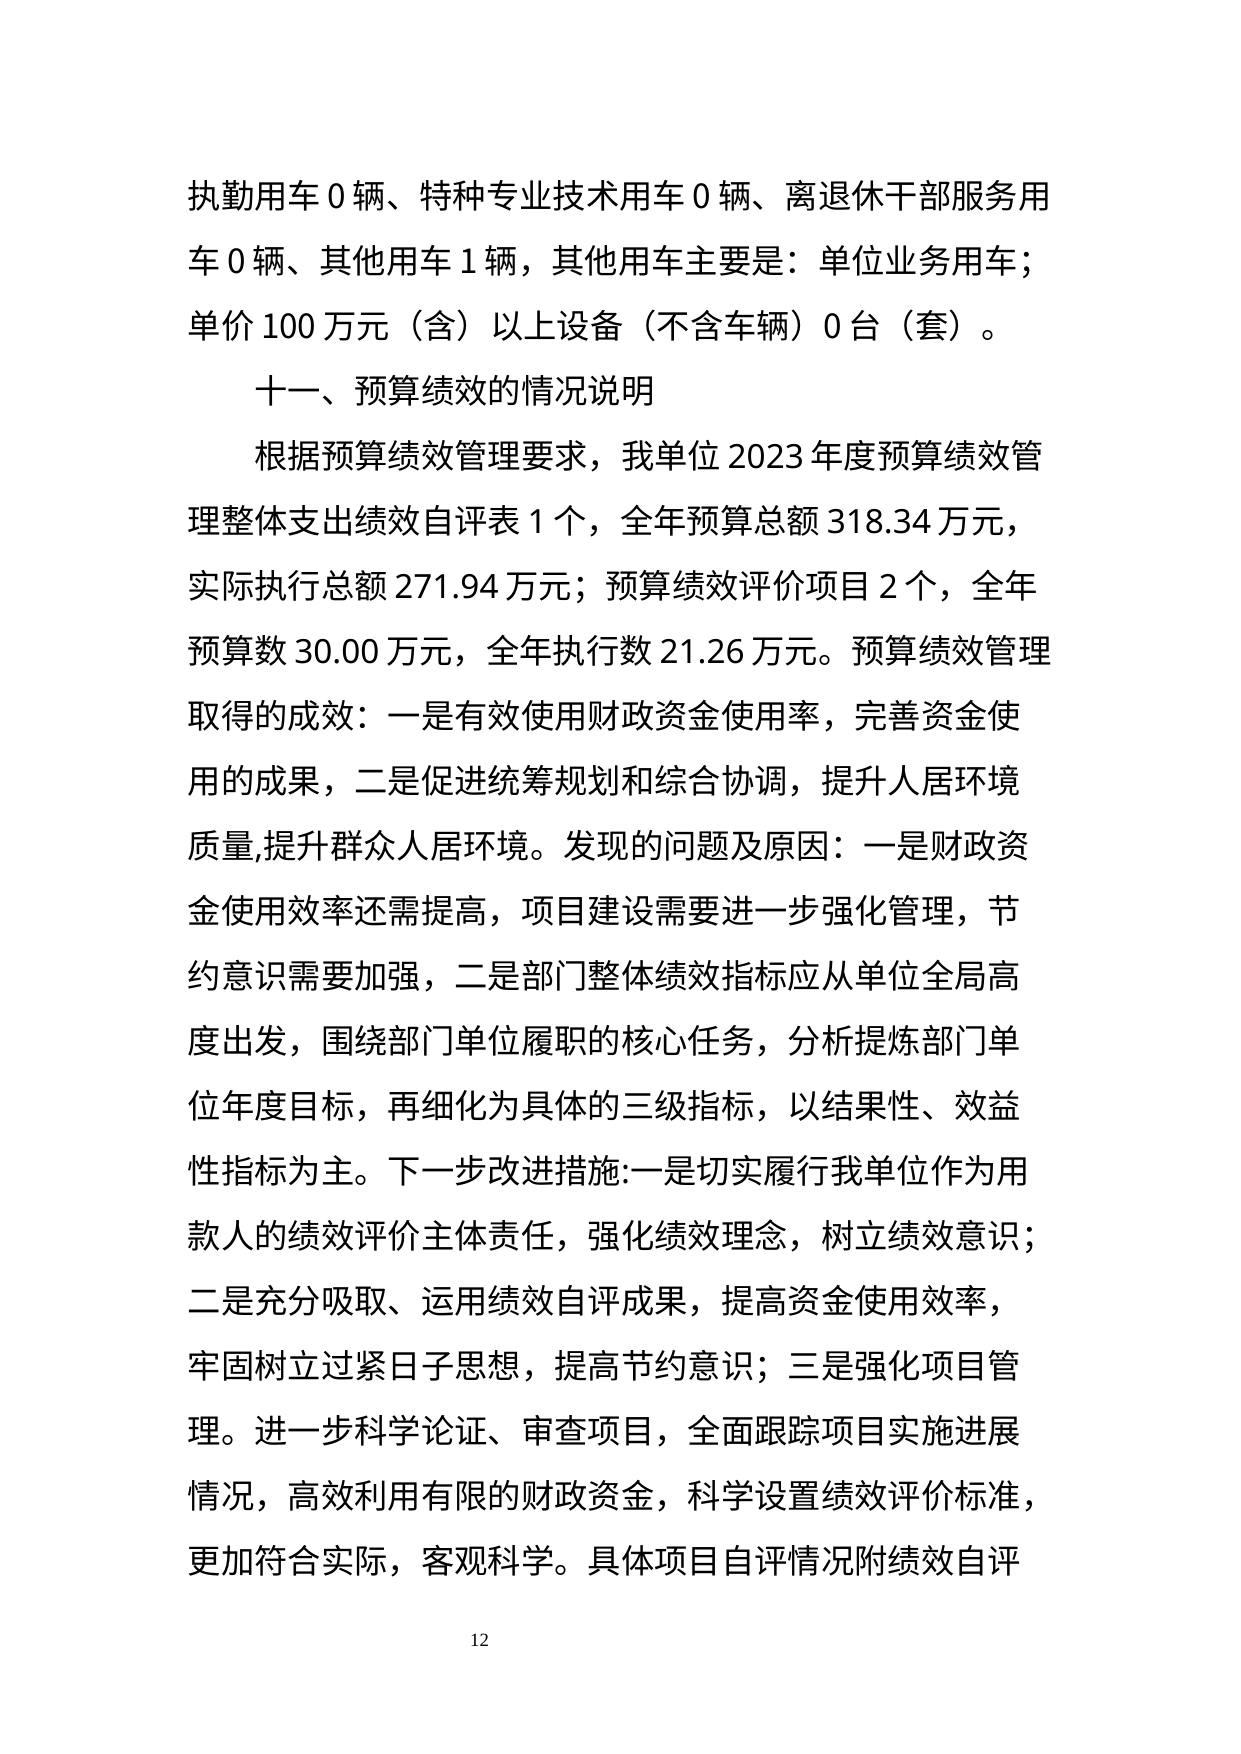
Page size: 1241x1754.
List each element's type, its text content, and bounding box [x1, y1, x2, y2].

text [187, 422, 1053, 1592]
text 十一、预算绩效的情况说明 [187, 357, 1053, 422]
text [187, 162, 1053, 357]
